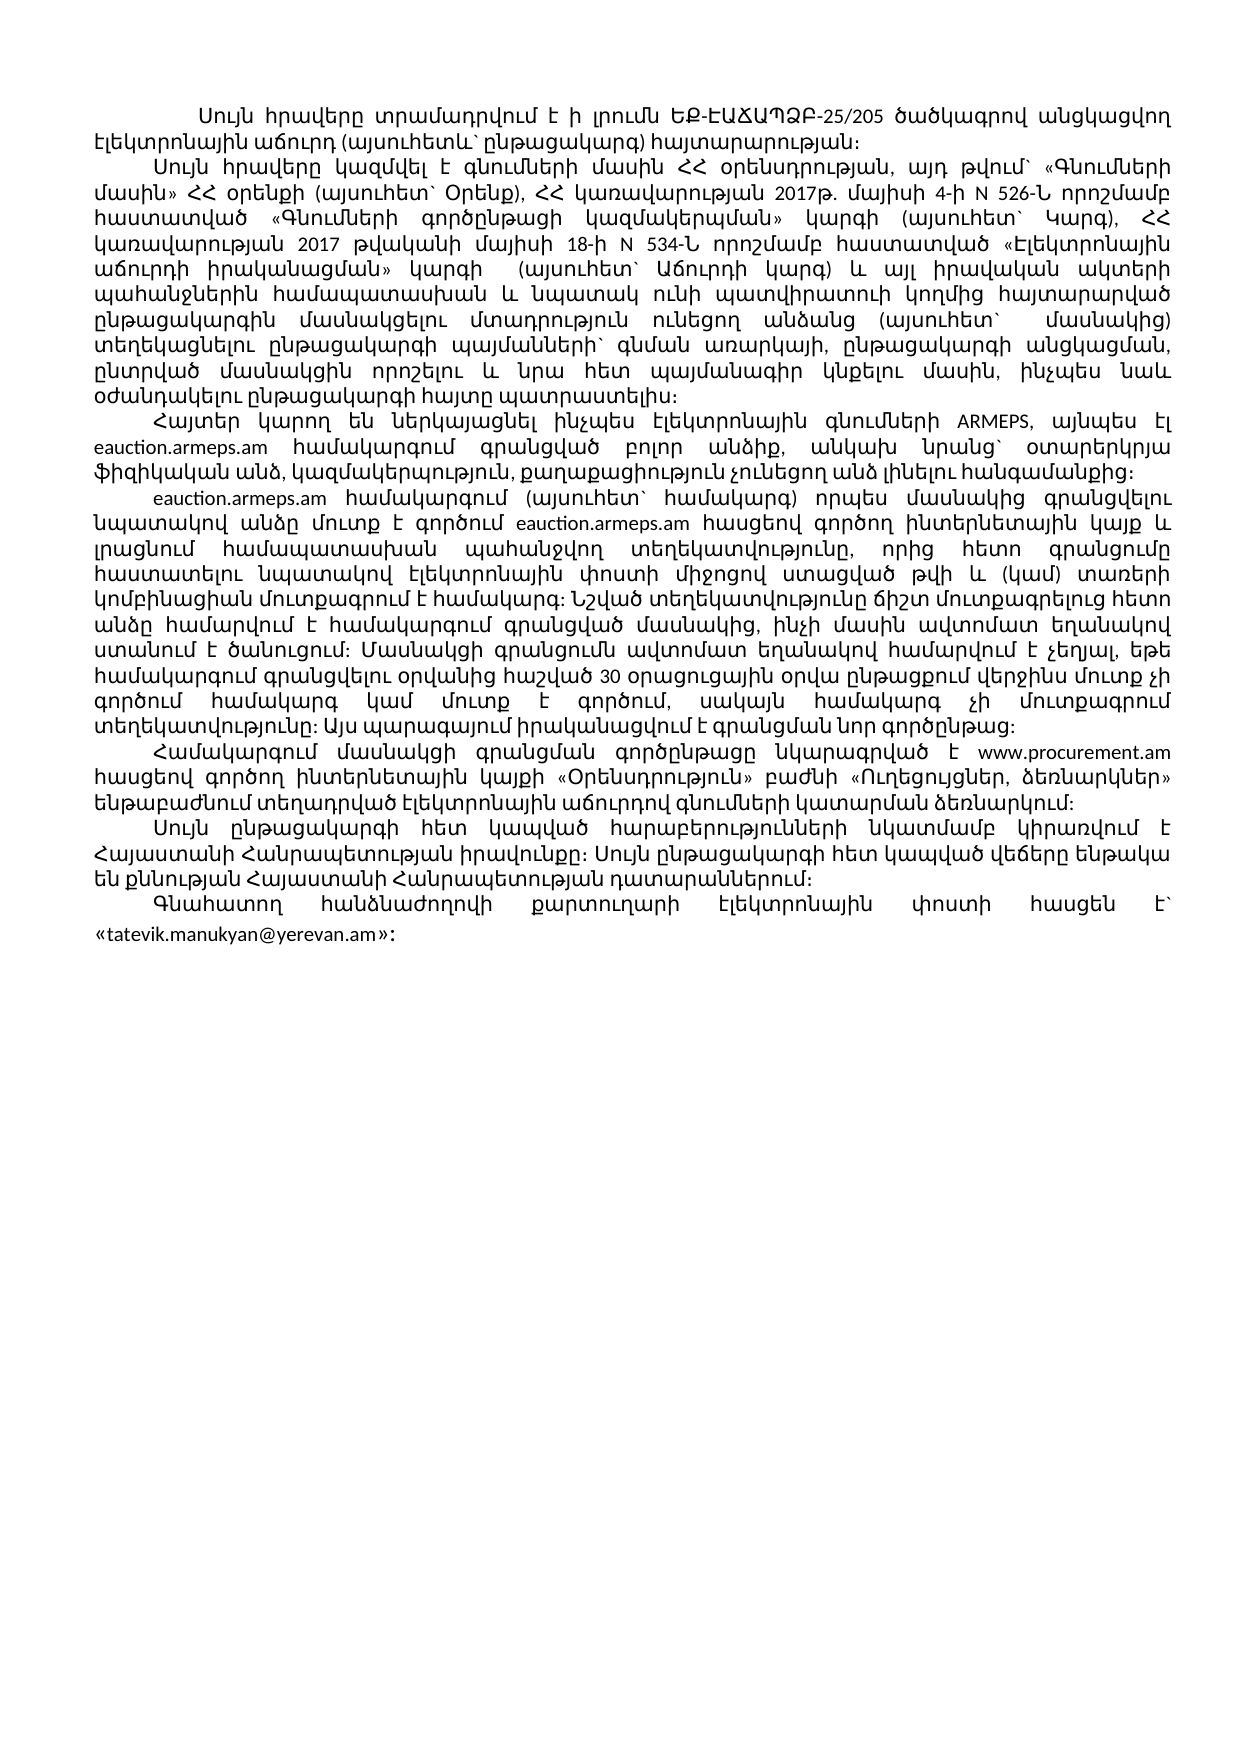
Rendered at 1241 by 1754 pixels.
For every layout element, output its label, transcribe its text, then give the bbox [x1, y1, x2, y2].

text Սույն ընթացակարգի հետ կապված հարաբերությունների նկատմամբ կիրառվում է Հայաստանի Հանրապետության իրավունքը։ Սույն ընթացակարգի հետ կապված վեճերը ենթակա են քննության Հայաստանի Հանրապետության դատարաններում։ [94, 815, 1171, 892]
text Գնահատող հանձնաժողովի քարտուղարի էլեկտրոնային փոստի հասցեն է` «tatevik.manukyan@yerevan.am»: [94, 892, 1171, 948]
text eauction.armeps.am համակարգում (այսուհետ` համակարգ) որպես մասնակից գրանցվելու նպատակով անձը մուտք է գործում eauction.armeps.am հասցեով գործող ինտերնետային կայք և լրացնում համապատասխան պահանջվող տեղեկատվությունը, որից հետո գրանցումը հաստատելու նպատակով էլեկտրոնային փոստի միջոցով ստացված թվի և (կամ) տառերի կոմբինացիան մուտքագրում է համակարգ: Նշված տեղեկատվությունը ճիշտ մուտքագրելուց հետո անձը համարվում է համակարգում գրանցված մասնակից, ինչի մասին ավտոմատ եղանակով ստանում է ծանուցում: Մասնակցի գրանցումն ավտոմատ եղանակով համարվում է չեղյալ, եթե համակարգում գրանցվելու օրվանից հաշված 30 օրացուցային օրվա ընթացքում վերջինս մուտք չի գործում համակարգ կամ մուտք է գործում, սակայն համակարգ չի մուտքագրում տեղեկատվությունը: Այս պարագայում իրականացվում է գրանցման նոր գործընթաց: [94, 485, 1171, 739]
text Համակարգում մասնակցի գրանցման գործընթացը նկարագրված է www.procurement.am հասցեով գործող ինտերնետային կայքի «Օրենսդրություն» բաժնի «Ուղեցույցներ, ձեռնարկներ» ենթաբաժնում տեղադրված էլեկտրոնային աճուրդով գնումների կատարման ձեռնարկում: [94, 739, 1171, 815]
text Հայտեր կարող են ներկայացնել ինչպես էլեկտրոնային գնումների ARMEPS, այնպես էլ eauction.armeps.am համակարգում գրանցված բոլոր անձիք, անկախ նրանց` օտարերկրյա ֆիզիկական անձ, կազմակերպություն, քաղաքացիություն չունեցող անձ լինելու հանգամանքից։ [94, 409, 1171, 485]
text Սույն հրավերը տրամադրվում է ի լրումն ԵՔ-ԷԱՃԱՊՁԲ-25/205 ծածկագրով անցկացվող էլեկտրոնային աճուրդ (այսուհետև` ընթացակարգ) հայտարարության։ [94, 104, 1171, 154]
text Սույն հրավերը կազմվել է գնումների մասին ՀՀ օրենսդրության, այդ թվում` «Գնումների մասին» ՀՀ օրենքի (այսուհետ` Օրենք), ՀՀ կառավարության 2017թ. մայիսի 4-ի N 526-Ն որոշմամբ հաստատված «Գնումների գործընթացի կազմակերպման» կարգի (այսուհետ` Կարգ), ՀՀ կառավարության 2017 թվականի մայիսի 18-ի N 534-Ն որոշմամբ հաստատված «Էլեկտրոնային աճուրդի իրականացման» կարգի (այսուհետ` Աճուրդի կարգ) և այլ իրավական ակտերի պահանջներին համապատասխան և նպատակ ունի պատվիրատուի կողմից հայտարարված ընթացակարգին մասնակցելու մտադրություն ունեցող անձանց (այսուհետ` մասնակից) տեղեկացնելու ընթացակարգի պայմանների` գնման առարկայի, ընթացակարգի անցկացման, ընտրված մասնակցին որոշելու և նրա հետ պայմանագիր կնքելու մասին, ինչպես նաև օժանդակելու ընթացակարգի հայտը պատրաստելիս։ [94, 154, 1171, 409]
